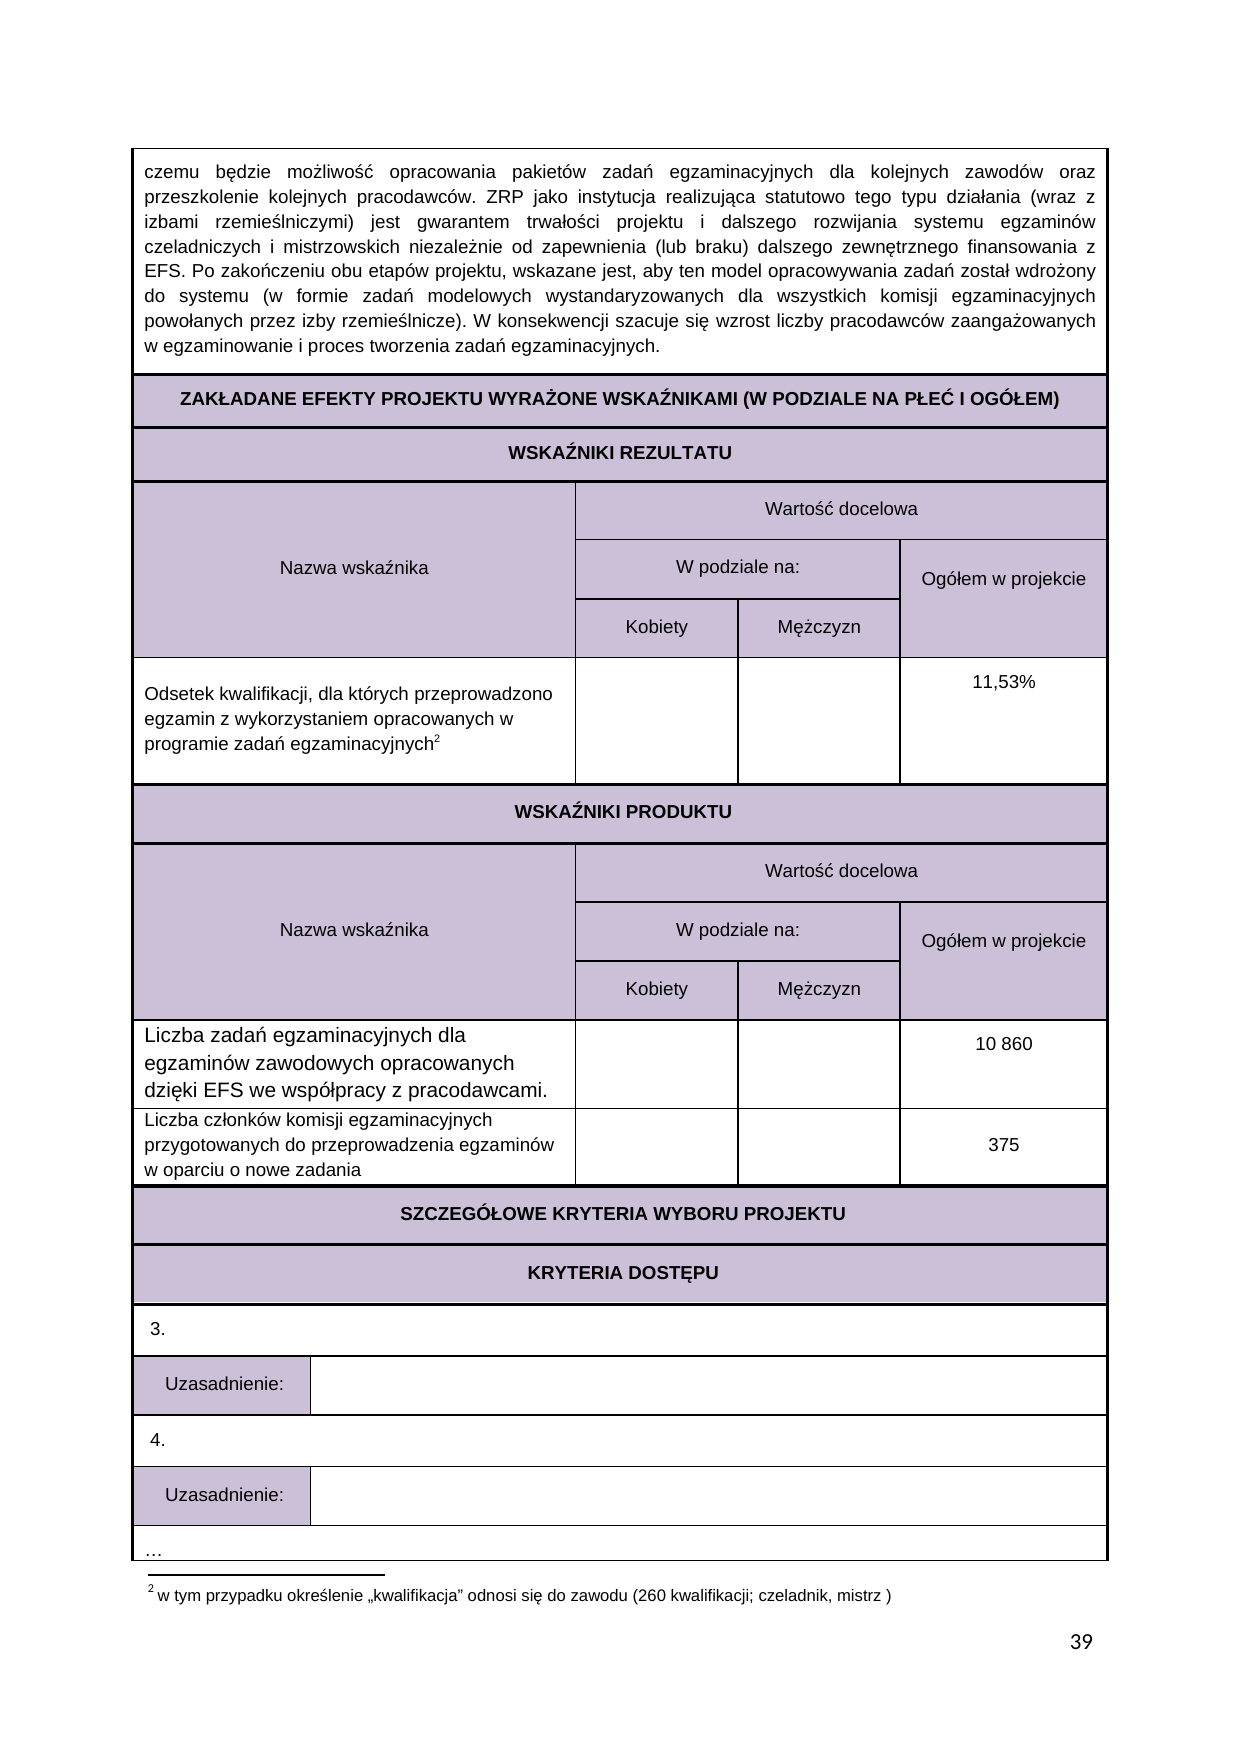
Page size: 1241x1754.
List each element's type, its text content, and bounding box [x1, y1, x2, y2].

table_cell [739, 1021, 899, 1108]
table_cell Kobiety [576, 600, 737, 657]
table_cell WSKAŹNIKI PRODUKTU [134, 786, 1106, 842]
table_cell 375 [901, 1109, 1106, 1184]
table_cell ZAKŁADANE EFEKTY PROJEKTU WYRAŻONE WSKAŹNIKAMI (W PODZIALE NA PŁEĆ I OGÓŁEM) [134, 376, 1106, 426]
table_cell Nazwa wskaźnika [134, 483, 575, 657]
table_cell Nazwa wskaźnika [134, 845, 575, 1019]
table_cell [576, 658, 737, 783]
table_cell WSKAŹNIKI REZULTATU [134, 429, 1106, 480]
table_cell 10 860 [901, 1021, 1106, 1108]
table_cell Uzasadnienie: [134, 1357, 310, 1414]
table_cell Uzasadnienie: [134, 1467, 310, 1525]
table_cell 11,53% [901, 658, 1106, 783]
table_cell Liczba zadań egzaminacyjnych dla egzaminów zawodowych opracowanych dzięki EFS we współpracy z pracodawcami. [134, 1021, 575, 1108]
table_cell [134, 1416, 1106, 1466]
table_cell Wartość docelowa [576, 483, 1106, 539]
table_cell Wartość docelowa [576, 845, 1106, 901]
table_cell Kobiety [576, 962, 737, 1019]
table_cell [739, 658, 899, 783]
table_cell SZCZEGÓŁOWE KRYTERIA WYBORU PROJEKTU [134, 1188, 1106, 1243]
table_cell Mężczyzn [739, 962, 899, 1019]
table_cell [134, 149, 1106, 373]
table_cell [311, 1467, 1106, 1525]
table_cell … [134, 1526, 1106, 1560]
table_cell [739, 1109, 899, 1184]
table_cell Mężczyzn [739, 600, 899, 657]
table_cell [134, 1306, 1106, 1355]
table_cell KRYTERIA DOSTĘPU [134, 1246, 1106, 1302]
table_cell [311, 1357, 1106, 1414]
table_cell [576, 1021, 737, 1108]
table_cell Liczba członków komisji egzaminacyjnych przygotowanych do przeprowadzenia egzaminów w oparciu o nowe zadania [134, 1109, 575, 1184]
table_cell Odsetek kwalifikacji, dla których przeprowadzono egzamin z wykorzystaniem opracowanych w programie zadań egzaminacyjnych [134, 658, 575, 783]
table_cell [576, 1109, 737, 1184]
table_cell W podziale na: [576, 903, 899, 960]
table_cell Ogółem w projekcie [901, 540, 1106, 657]
table_cell Ogółem w projekcie [901, 903, 1106, 1019]
table_cell W podziale na: [576, 540, 899, 598]
